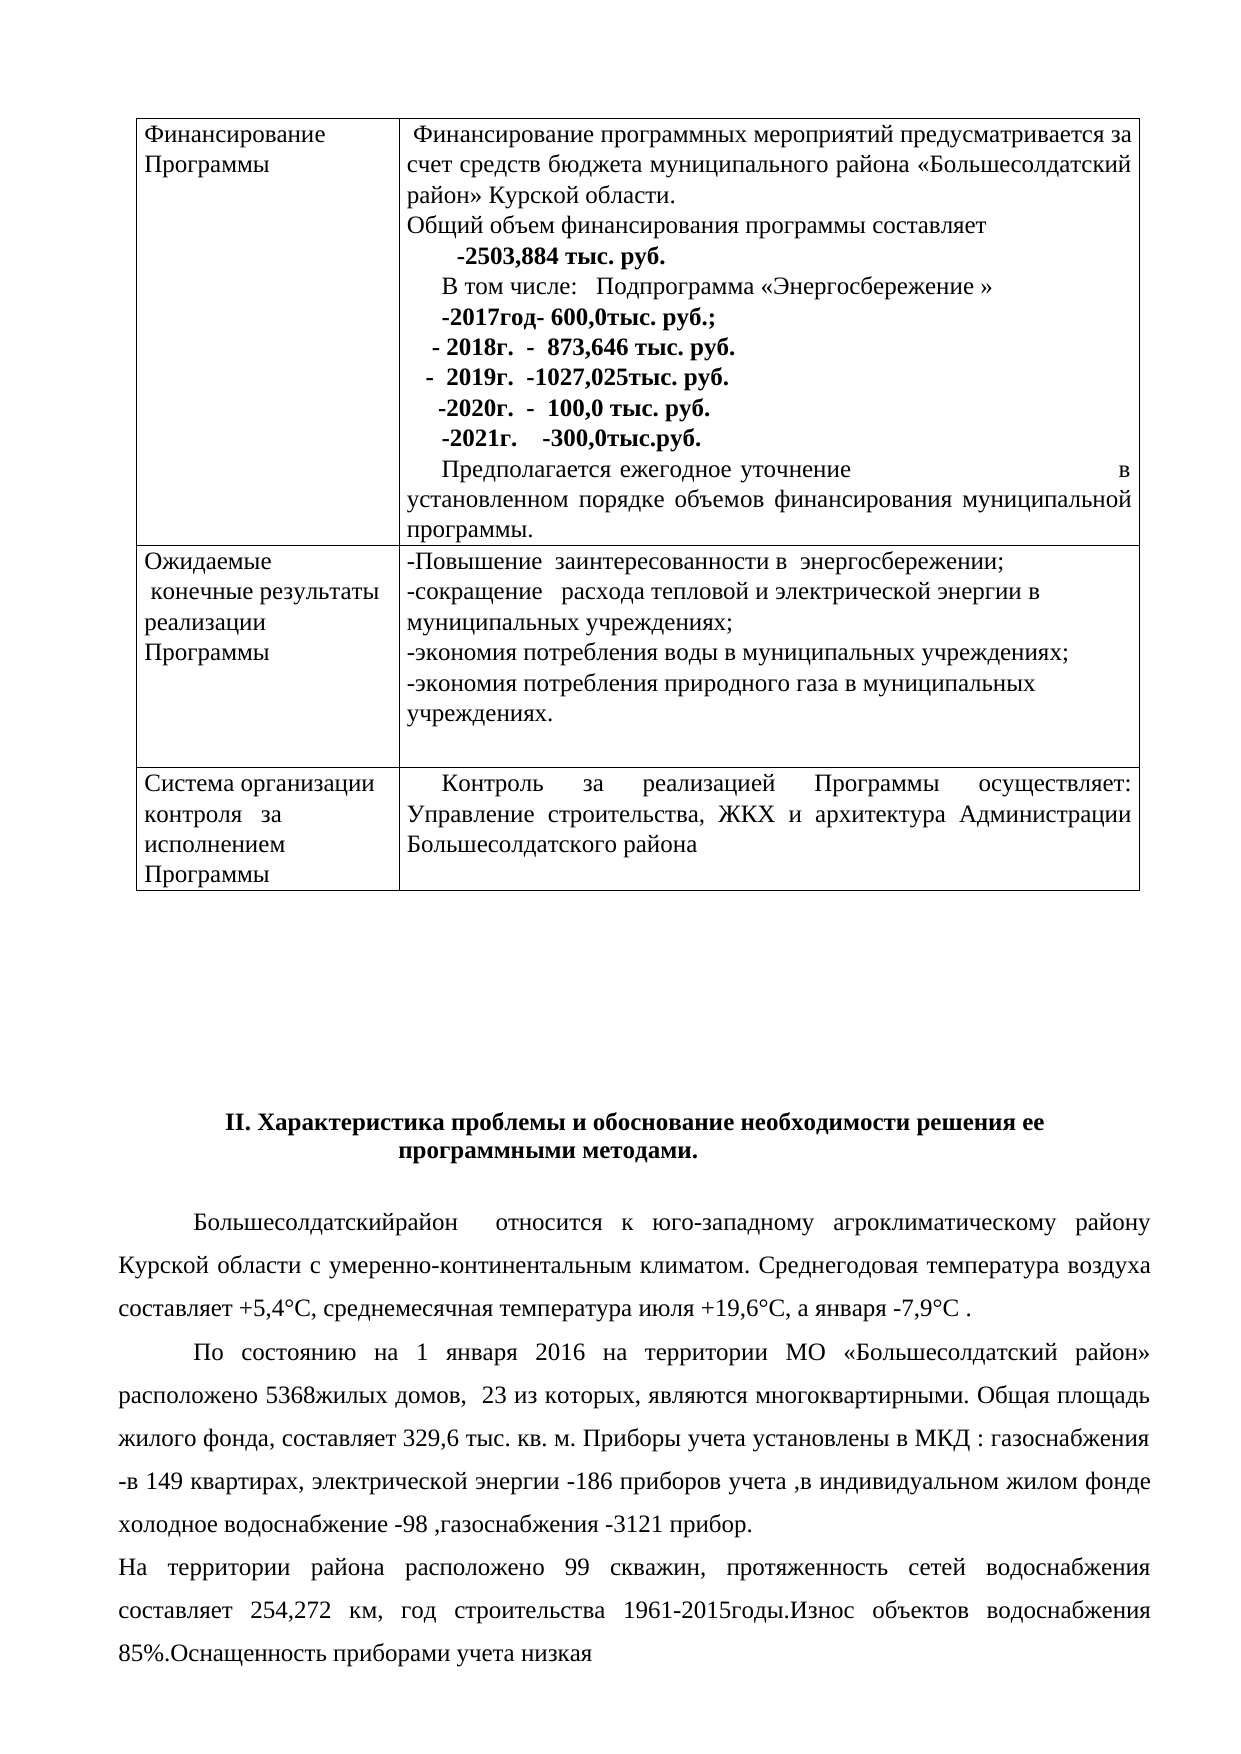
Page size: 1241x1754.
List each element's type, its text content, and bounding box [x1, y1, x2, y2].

table_cell -Повышение заинтересованности в энергосбережении; -сокращение расхода тепловой и электрической энергии в муниципальных учреждениях; -экономия потребления воды в муниципальных учреждениях; -экономия потребления природного газа в муниципальных учреждениях. [400, 546, 1139, 767]
table_cell Система организации контроля за исполнением Программы [137, 768, 399, 890]
text На территории района расположено 99 скважин, протяженность сетей водоснабжения составляет 254,272 км, год строительства 1961-2015годы.Износ объектов водоснабжения 85%.Оснащенность приборами учета низкая [118, 1552, 1152, 1667]
table_cell Ожидаемые конечные результаты реализации Программы [137, 546, 399, 767]
text программными методами. [118, 1135, 1152, 1164]
table_cell Контроль за реализацией Программы осуществляет: Управление строительства, ЖКХ и архитектура Администрации Большесолдатского района [400, 768, 1139, 890]
text По состоянию на 1 января 2016 на территории МО «Большесолдатский район» расположено 5368жилых домов, 23 из которых, являются многоквартирными. Общая площадь жилого фонда, составляет 329,6 тыс. кв. м. Приборы учета установлены в МКД : газоснабжения -в 149 квартирах, электрической энергии -186 приборов учета ,в индивидуальном жилом фонде холодное водоснабжение -98 ,газоснабжения -3121 прибор. [118, 1337, 1152, 1538]
text II. Характеристика проблемы и обоснование необходимости решения ее [118, 1107, 1152, 1135]
table_cell Финансирование программных мероприятий предусматривается за счет средств бюджета муниципального района «Большесолдатский район» Курской области. Общий объем финансирования программы составляет -2503,884 тыс. руб. В том числе: Подпрограмма «Энергосбережение » -2017год- 600,0тыс. руб.; - 2018г. - 873,646 тыс. руб. - 2019г. -1027,025тыс. руб. -2020г. - 100,0 тыс. руб. -2021г. -300,0тыс.руб. Предполагается ежегодное уточнение в установленном порядке объемов финансирования муниципальной программы. [400, 119, 1139, 545]
text Большесолдатскийрайон относится к юго-западному агроклиматическому району Курской области с умеренно-континентальным климатом. Среднегодовая температура воздуха составляет +5,4°C, среднемесячная температура июля +19,6°C, а января -7,9°C . [118, 1207, 1152, 1322]
table_cell Финансирование Программы [137, 119, 399, 545]
